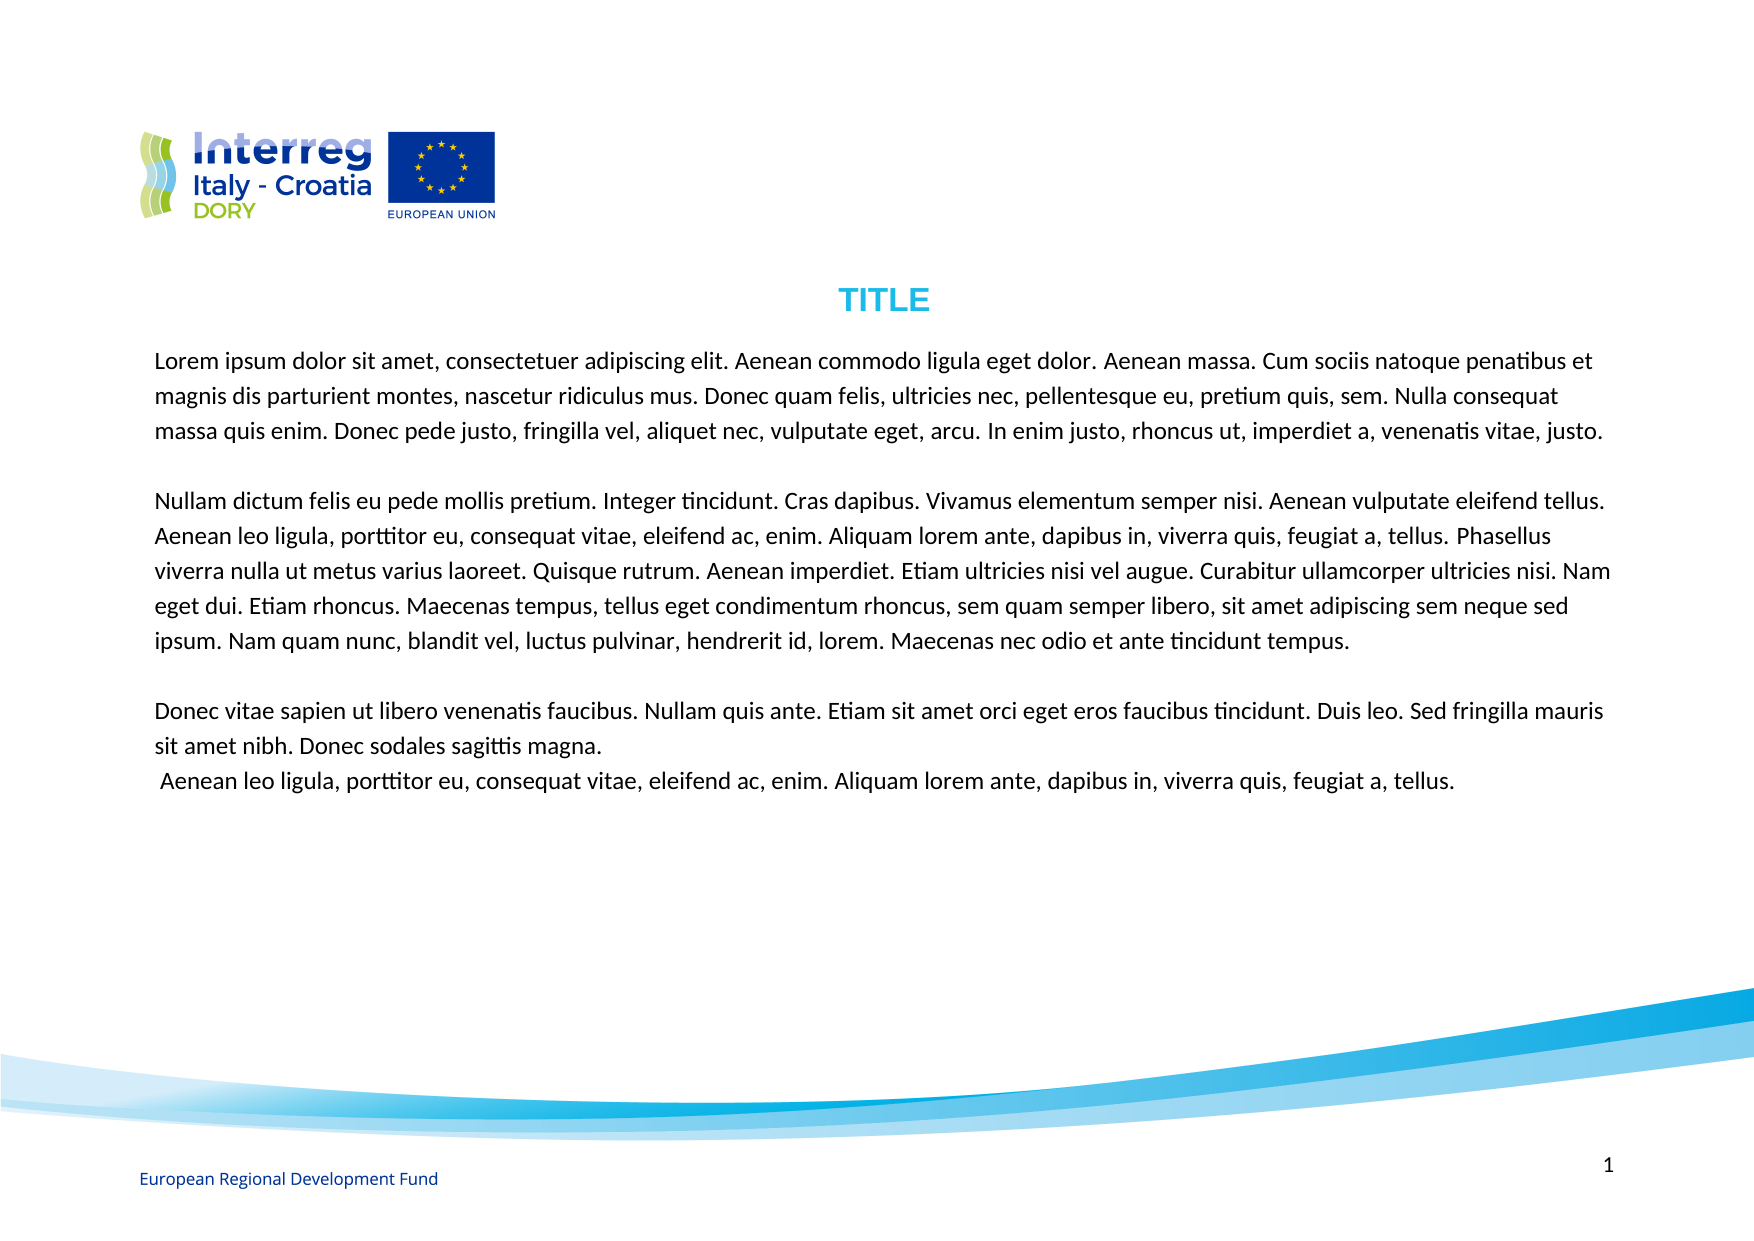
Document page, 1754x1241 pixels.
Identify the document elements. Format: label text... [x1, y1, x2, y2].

picture [0, 0, 1754, 1240]
text TITLE [154, 280, 1614, 318]
text Lorem ipsum dolor sit amet, consectetuer adipiscing elit. Aenean commodo ligula eget dolor. Aenean massa. Cum sociis natoque penatibus et magnis dis parturient montes, nascetur ridiculus mus. Donec quam felis, ultricies nec, pellentesque eu, pretium quis, sem. Nulla consequat massa quis enim. Donec pede justo, fringilla vel, aliquet nec, vulputate eget, arcu. In enim justo, rhoncus ut, imperdiet a, venenatis vitae, justo. Nullam dictum felis eu pede mollis pretium. Integer tincidunt. Cras dapibus. Vivamus elementum semper nisi. Aenean vulputate eleifend tellus. Aenean leo ligula, porttitor eu, consequat vitae, eleifend ac, enim. Aliquam lorem ante, dapibus in, viverra quis, feugiat a, tellus. Phasellus viverra nulla ut metus varius laoreet. Quisque rutrum. Aenean imperdiet. Etiam ultricies nisi vel augue. Curabitur ullamcorper ultricies nisi. Nam eget dui. Etiam rhoncus. Maecenas tempus, tellus eget condimentum rhoncus, sem quam semper libero, sit amet adipiscing sem neque sed ipsum. Nam quam nunc, blandit vel, luctus pulvinar, hendrerit id, lorem. Maecenas nec odio et ante tincidunt tempus. Donec vitae sapien ut libero venenatis faucibus. Nullam quis ante. Etiam sit amet orci eget eros faucibus tincidunt. Duis leo. Sed fringilla mauris sit amet nibh. Donec sodales sagittis magna. Aenean leo ligula, porttitor eu, consequat vitae, eleifend ac, enim. Aliquam lorem ante, dapibus in, viverra quis, feugiat a, tellus. [154, 345, 1614, 796]
